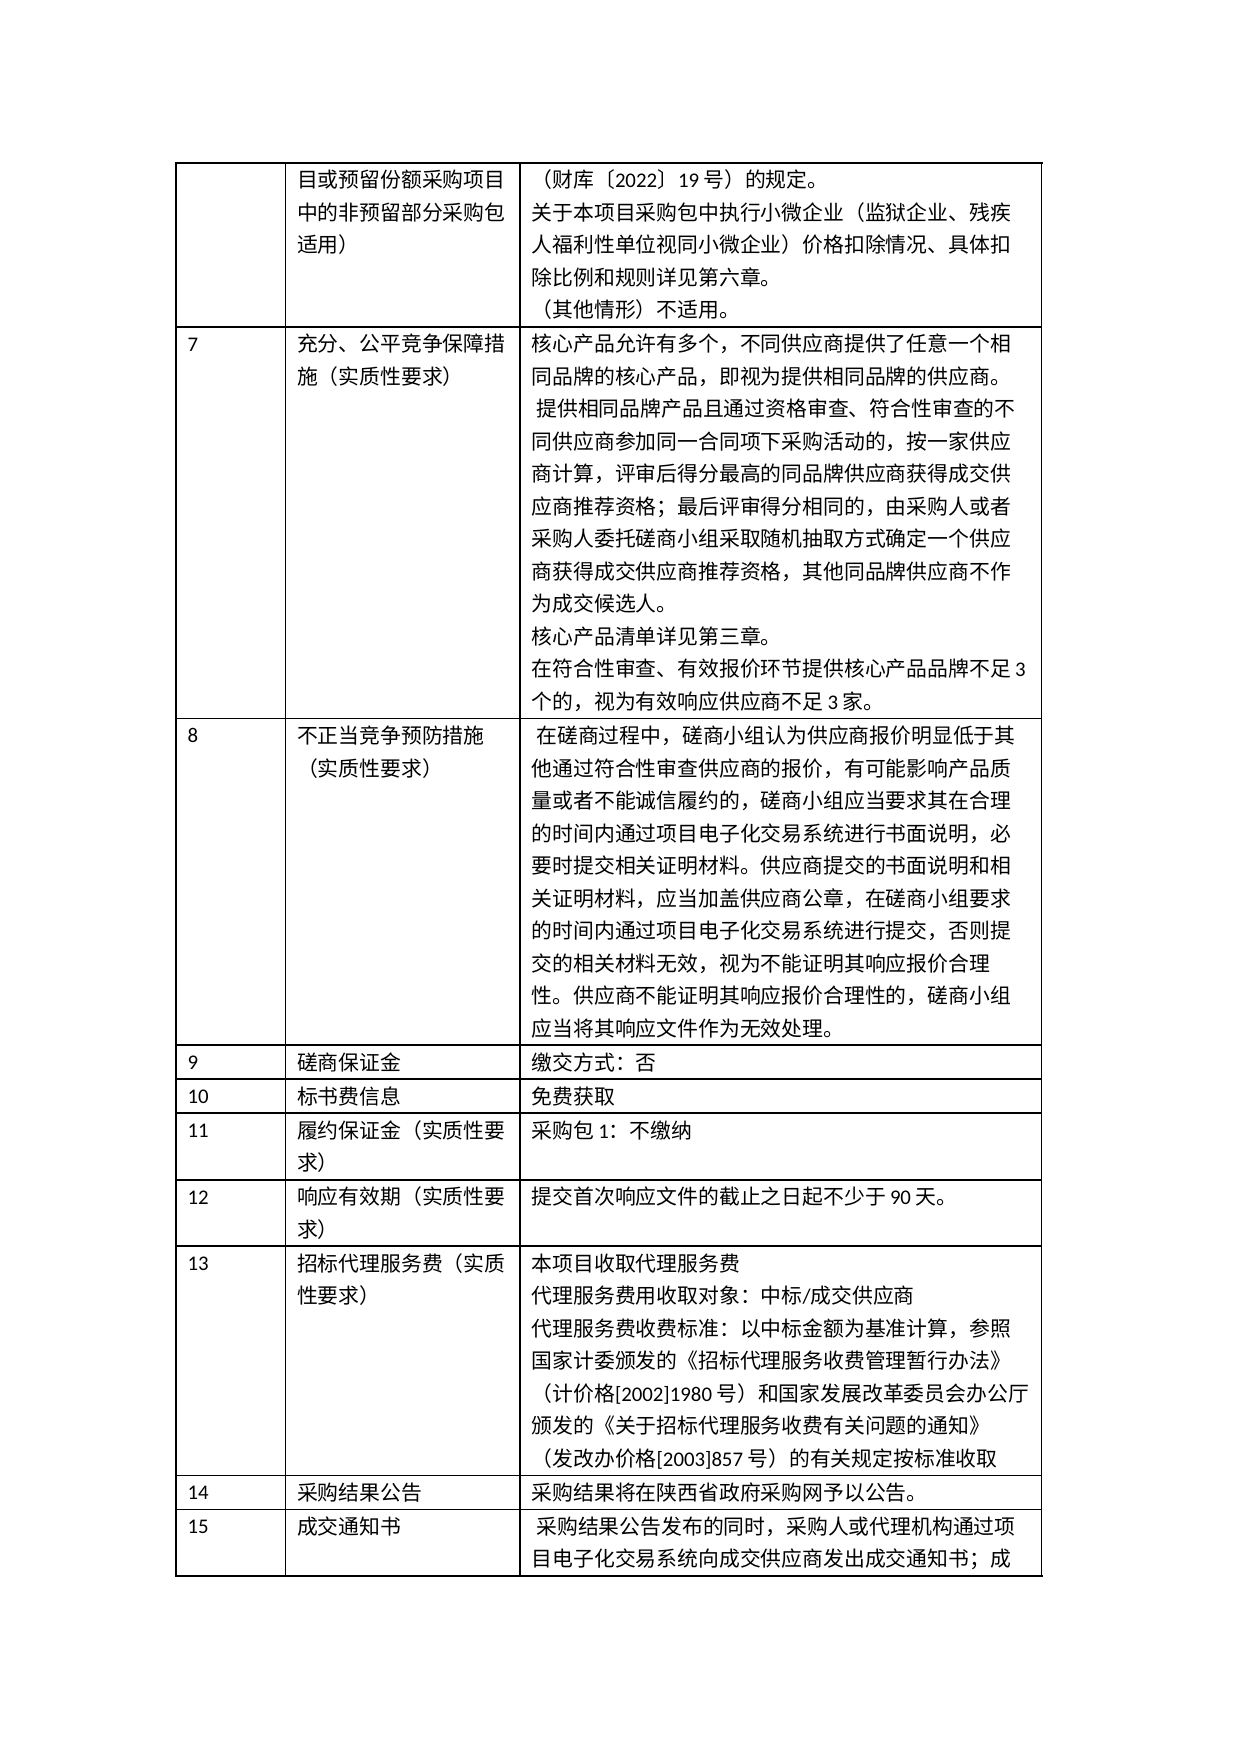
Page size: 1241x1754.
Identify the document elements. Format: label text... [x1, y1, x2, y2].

table_cell 成交通知书 [286, 1510, 519, 1575]
table_cell 7 [177, 328, 285, 718]
table_cell 8 [177, 719, 285, 1044]
table_cell 采购结果公告 [286, 1476, 519, 1508]
table_cell 招标代理服务费（实质性要求） [286, 1247, 519, 1474]
table_cell 14 [177, 1476, 285, 1508]
table_cell 不正当竞争预防措施（实质性要求） [286, 719, 519, 1044]
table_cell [521, 164, 1041, 326]
table_cell 核心产品允许有多个，不同供应商提供了任意一个相同品牌的核心产品，即视为提供相同品牌的供应商。 提供相同品牌产品且通过资格审查、符合性审查的不同供应商参加同一合同项下采购活动的，按一家供应商计算，评审后得分最高的同品牌供应商获得成交供应商推荐资格；最后评审得分相同的，由采购人或者采购人委托磋商小组采取随机抽取方式确定一个供应商获得成交供应商推荐资格，其他同品牌供应商不作为成交候选人。 核心产品清单详见第三章。 在符合性审查、有效报价环节提供核心产品品牌不足3个的，视为有效响应供应商不足3家。 [521, 328, 1041, 718]
table_cell 充分、公平竞争保障措施（实质性要求） [286, 328, 519, 718]
table_cell 响应有效期（实质性要求） [286, 1181, 519, 1245]
table_cell 9 [177, 1046, 285, 1078]
table_cell 15 [177, 1510, 285, 1575]
table_cell 采购结果将在陕西省政府采购网予以公告。 [521, 1476, 1041, 1508]
table_cell 标书费信息 [286, 1080, 519, 1112]
table_cell 采购包1：不缴纳 [521, 1114, 1041, 1179]
table_cell 免费获取 [521, 1080, 1041, 1112]
table_cell 在磋商过程中，磋商小组认为供应商报价明显低于其他通过符合性审查供应商的报价，有可能影响产品质量或者不能诚信履约的，磋商小组应当要求其在合理的时间内通过项目电子化交易系统进行书面说明，必要时提交相关证明材料。供应商提交的书面说明和相关证明材料，应当加盖供应商公章，在磋商小组要求的时间内通过项目电子化交易系统进行提交，否则提交的相关材料无效，视为不能证明其响应报价合理性。供应商不能证明其响应报价合理性的，磋商小组应当将其响应文件作为无效处理。 [521, 719, 1041, 1044]
table_cell 履约保证金（实质性要求） [286, 1114, 519, 1179]
table_cell 10 [177, 1080, 285, 1112]
table_cell 13 [177, 1247, 285, 1474]
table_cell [286, 164, 519, 326]
table_cell 提交首次响应文件的截止之日起不少于90天。 [521, 1181, 1041, 1245]
table_cell 11 [177, 1114, 285, 1179]
table_cell 磋商保证金 [286, 1046, 519, 1078]
table_cell 本项目收取代理服务费 代理服务费用收取对象：中标/成交供应商 代理服务费收费标准：以中标金额为基准计算，参照国家计委颁发的《招标代理服务收费管理暂行办法》（计价格[2002]1980号）和国家发展改革委员会办公厅颁发的《关于招标代理服务收费有关问题的通知》（发改办价格[2003]857号）的有关规定按标准收取 [521, 1247, 1041, 1474]
table_cell 6 [177, 164, 285, 326]
table_cell 12 [177, 1181, 285, 1245]
table_cell 缴交方式：否 [521, 1046, 1041, 1078]
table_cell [521, 1510, 1041, 1575]
